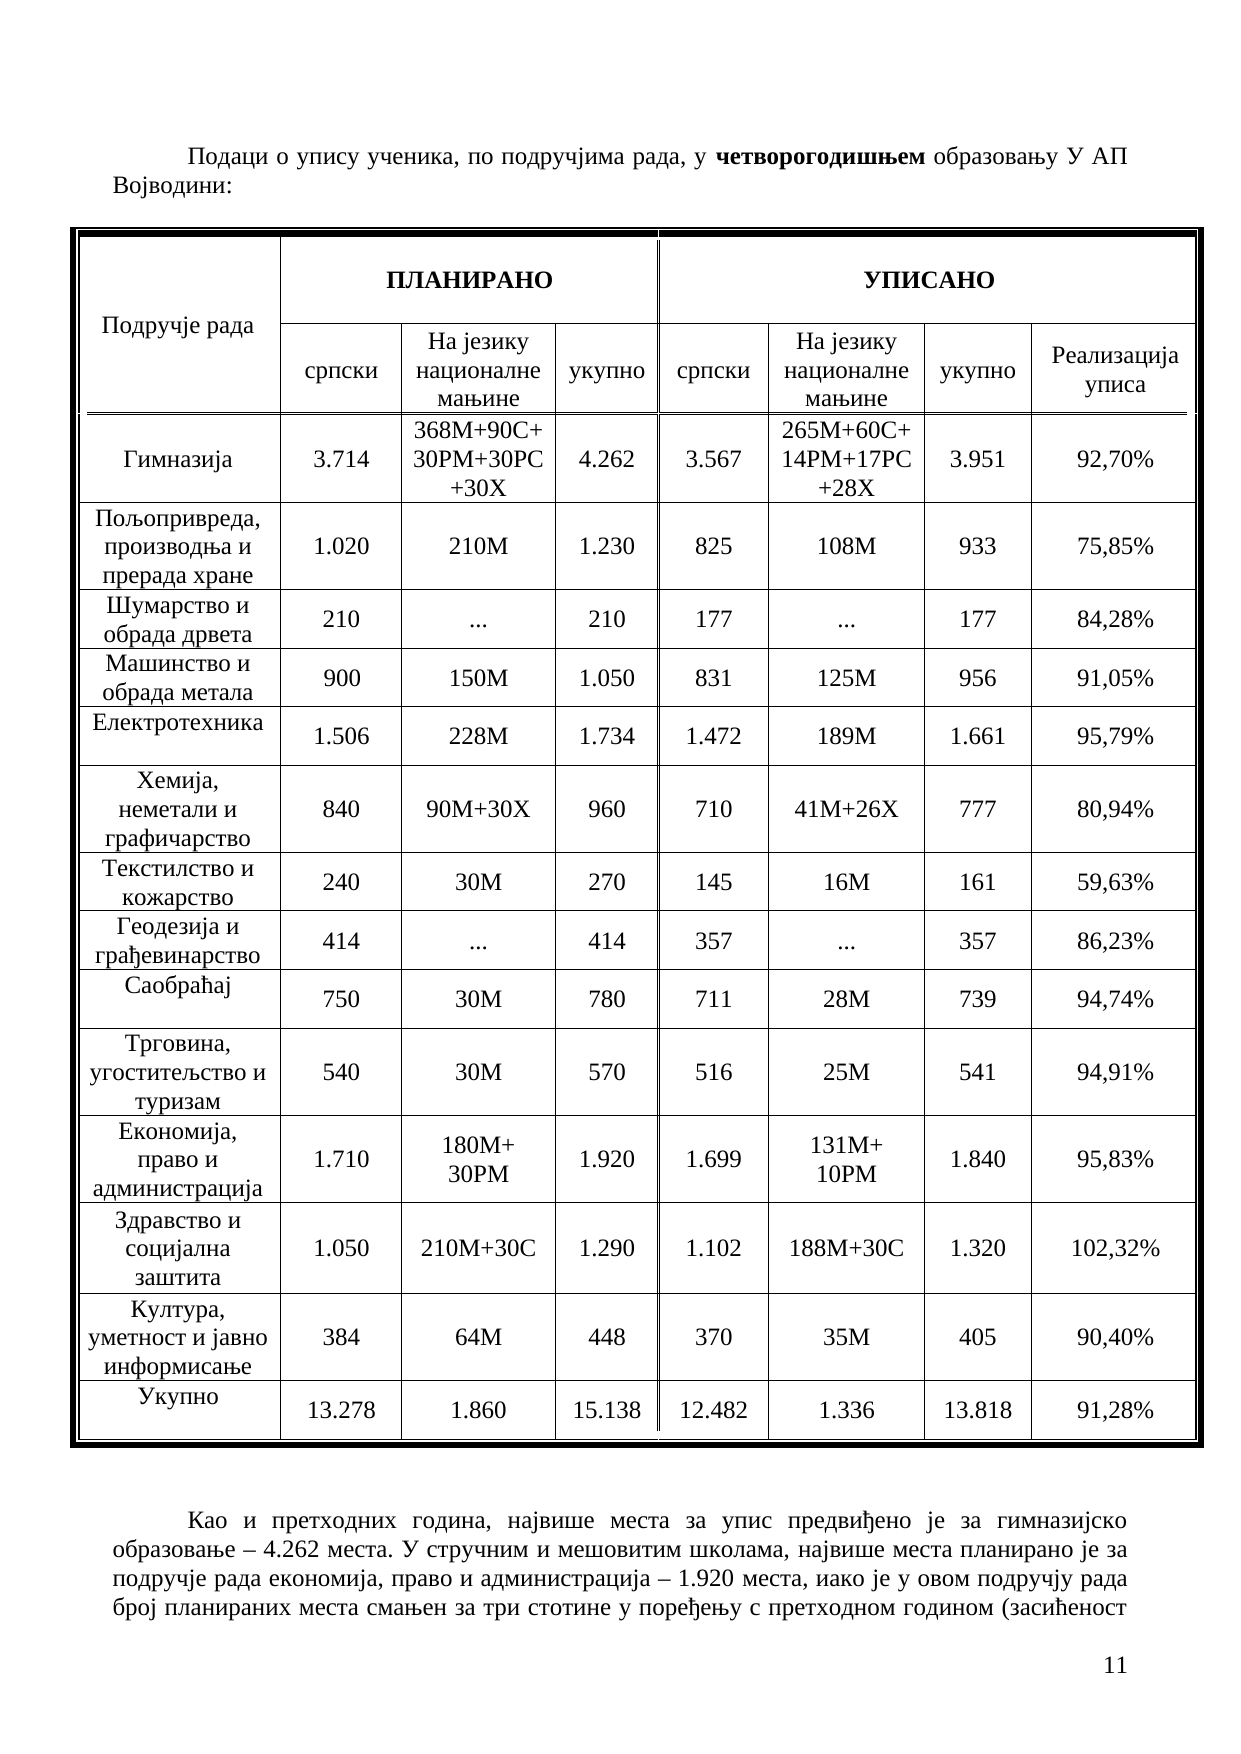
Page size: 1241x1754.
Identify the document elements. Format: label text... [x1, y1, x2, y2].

table_cell 825 [660, 503, 768, 589]
table_cell Машинство и обрада метала [80, 649, 280, 706]
table_cell 210М [402, 503, 555, 589]
table_cell 91,05% [1032, 649, 1195, 706]
table_cell 3.714 [281, 415, 401, 502]
table_cell 710 [660, 766, 768, 852]
table_cell 91,28% [1032, 1381, 1195, 1438]
table_cell Здравство и социјална заштита [80, 1203, 280, 1293]
table_cell 177 [925, 590, 1031, 647]
table_cell 80,94% [1032, 766, 1195, 852]
table_cell 30М [402, 853, 555, 910]
table_cell 384 [281, 1294, 401, 1380]
table_cell 448 [556, 1294, 657, 1380]
table_cell Укупно [80, 1381, 280, 1438]
table_cell 95,79% [1032, 707, 1195, 764]
table_cell 90М+30Х [402, 766, 555, 852]
table_cell ... [769, 911, 924, 969]
table_cell 1.102 [660, 1203, 768, 1293]
table_cell 370 [660, 1294, 768, 1380]
table_cell ... [402, 590, 555, 647]
table_cell 131М+ 10РМ [769, 1116, 924, 1202]
table_cell 1.699 [660, 1116, 768, 1202]
table_cell 516 [660, 1029, 768, 1115]
table_cell 30М [402, 1029, 555, 1115]
table_cell 541 [925, 1029, 1031, 1115]
table_cell 1.050 [281, 1203, 401, 1293]
table_cell Шумарство и обрада дрвета [80, 590, 280, 647]
table_cell 28М [769, 970, 924, 1027]
table_cell 777 [925, 766, 1031, 852]
table_cell 1.506 [281, 707, 401, 764]
table_cell Економија, право и администрација [80, 1116, 280, 1202]
table_cell 414 [556, 911, 657, 969]
table_cell 210М+30С [402, 1203, 555, 1293]
table_header ПЛАНИРАНО [281, 237, 658, 323]
table_cell Пољопривреда, производња и прерада хране [80, 503, 280, 589]
table_cell српски [660, 324, 768, 412]
table_cell 59,63% [1032, 853, 1195, 910]
table_cell Саобраћај [80, 970, 280, 1027]
table_cell 1.290 [556, 1203, 657, 1293]
table_cell укупно [925, 324, 1031, 412]
table_cell Култура, уметност и јавно информисање [80, 1294, 280, 1380]
table_cell 145 [660, 853, 768, 910]
table_cell 405 [925, 1294, 1031, 1380]
table_cell укупно [556, 324, 657, 412]
table_cell 570 [556, 1029, 657, 1115]
table_cell 1.661 [925, 707, 1031, 764]
table_cell 711 [660, 970, 768, 1027]
table_cell 414 [281, 911, 401, 969]
table_cell 750 [281, 970, 401, 1027]
table_cell 12.482 [659, 1381, 768, 1438]
table_cell 1.860 [402, 1381, 555, 1438]
table_cell 86,23% [1032, 911, 1195, 969]
table_cell 1.050 [556, 649, 657, 706]
table_cell 368М+90С+30РМ+30РС+30Х [402, 415, 555, 502]
table_cell 75,85% [1032, 503, 1195, 589]
table_cell Хемија, неметали и графичарство [80, 766, 280, 852]
table_cell 102,32% [1032, 1203, 1195, 1293]
table_cell 4.262 [556, 415, 657, 502]
table_cell 3.567 [660, 415, 768, 502]
table_cell 150М [402, 649, 555, 706]
table_cell 270 [556, 853, 657, 910]
table_cell 240 [281, 853, 401, 910]
table_cell 780 [556, 970, 657, 1027]
table_cell Трговина, угоститељство и туризам [80, 1029, 280, 1115]
table_cell 1.472 [660, 707, 768, 764]
table_cell 357 [925, 911, 1031, 969]
table_header Подручје рада [80, 237, 280, 412]
table_cell 1.710 [281, 1116, 401, 1202]
table_cell ... [769, 590, 924, 647]
table_cell 84,28% [1032, 590, 1195, 647]
table_cell 188М+30С [769, 1203, 924, 1293]
table_header УПИСАНО [659, 237, 1195, 323]
table_cell Текстилство и кожарство [80, 853, 280, 910]
table_cell Гимназија [76, 412, 280, 502]
table_cell 1.230 [556, 503, 657, 589]
table_cell 94,91% [1032, 1029, 1195, 1115]
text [112, 1505, 1128, 1620]
table_cell 1.320 [925, 1203, 1031, 1293]
table_cell 840 [281, 766, 401, 852]
table_cell 933 [925, 503, 1031, 589]
table_cell 180М+ 30РМ [402, 1116, 555, 1202]
table_cell 64М [402, 1294, 555, 1380]
table_cell 177 [660, 590, 768, 647]
table_cell Електротехника [80, 707, 280, 764]
table_cell 1.020 [281, 503, 401, 589]
table_cell 94,74% [1032, 970, 1195, 1027]
text Подаци о упису ученика, по подручјима рада, у четворогодишњем образовању У АП Војводини: [112, 141, 1128, 198]
table_cell 15.138 [556, 1381, 658, 1438]
table_cell 960 [556, 766, 657, 852]
table_cell 92,70% [1032, 412, 1198, 502]
table_cell 831 [660, 649, 768, 706]
table_cell српски [281, 324, 401, 412]
table_cell 1.920 [556, 1116, 657, 1202]
table_cell 95,83% [1032, 1116, 1195, 1202]
table_cell Геодезија и грађевинарство [80, 911, 280, 969]
table_cell 35М [769, 1294, 924, 1380]
table_cell 210 [281, 590, 401, 647]
table_cell ... [402, 911, 555, 969]
table_cell 13.278 [281, 1381, 401, 1438]
table_cell 357 [660, 911, 768, 969]
table_cell 956 [925, 649, 1031, 706]
table_cell 265М+60С+14РМ+17РС+28Х [769, 415, 924, 502]
table_cell 41М+26Х [769, 766, 924, 852]
table_cell 1.840 [925, 1116, 1031, 1202]
table_cell 16М [769, 853, 924, 910]
table_cell 161 [925, 853, 1031, 910]
table_cell 540 [281, 1029, 401, 1115]
table_cell На језику националне мањине [402, 324, 555, 412]
table_cell 108М [769, 503, 924, 589]
table_cell 900 [281, 649, 401, 706]
table_cell 3.951 [925, 415, 1031, 502]
table_cell 189М [769, 707, 924, 764]
table_cell 13.818 [925, 1381, 1031, 1438]
table_cell 1.734 [556, 707, 657, 764]
table_cell На језику националне мањине [769, 324, 924, 412]
table_cell 30М [402, 970, 555, 1027]
table_cell 90,40% [1032, 1294, 1195, 1380]
table_cell 25М [769, 1029, 924, 1115]
table_cell 1.336 [769, 1381, 924, 1438]
table_cell 228М [402, 707, 555, 764]
table_cell Реализација уписа [1032, 324, 1195, 412]
table_cell 125М [769, 649, 924, 706]
table_cell 739 [925, 970, 1031, 1027]
table_cell 210 [556, 590, 657, 647]
